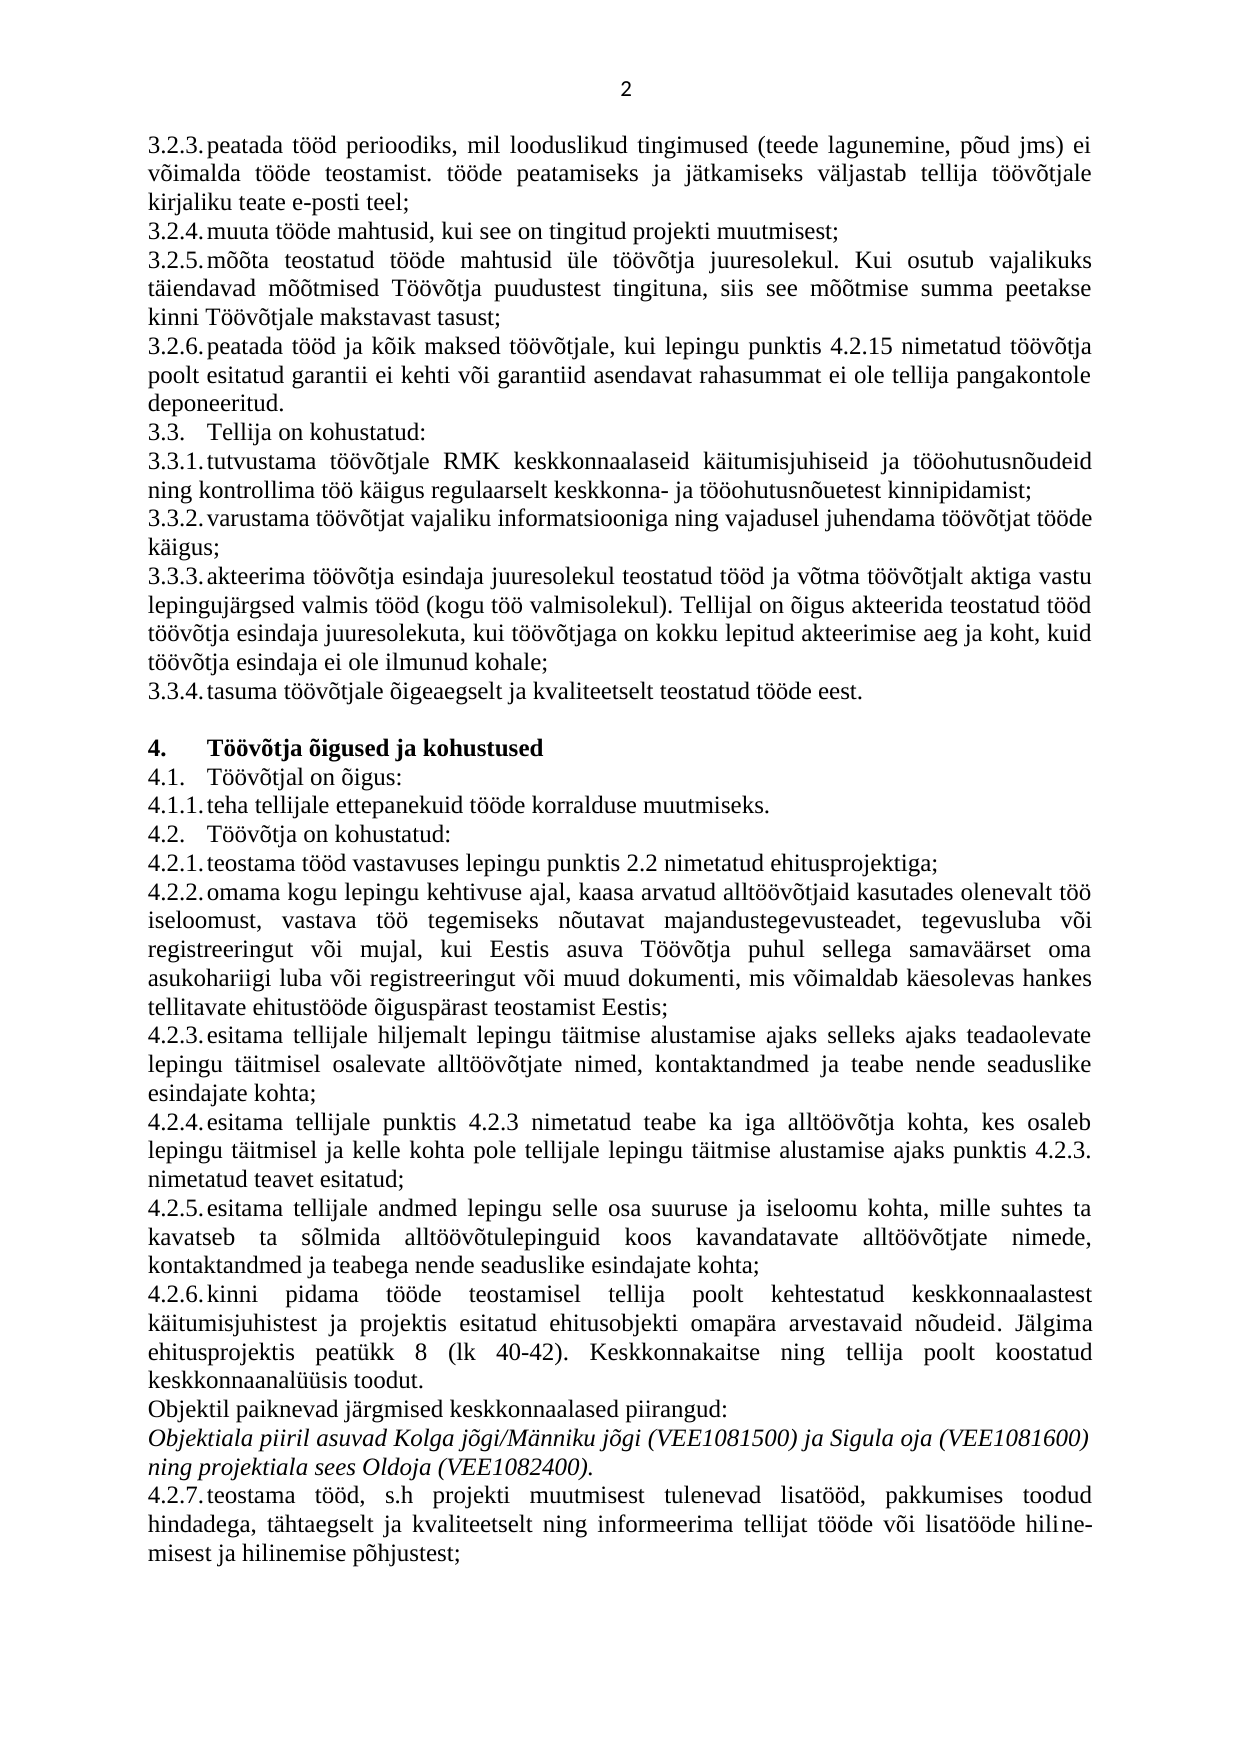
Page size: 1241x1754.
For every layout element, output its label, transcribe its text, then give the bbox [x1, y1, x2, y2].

text peatada tööd perioodiks, mil looduslikud tingimused (teede lagunemine, põud jms) ei võimalda tööde teostamist. tööde peatamiseks ja jätkamiseks väljastab tellija töövõtjale kirjaliku teate e-posti teel; [148, 130, 1093, 216]
text Töövõtja on kohustatud: [148, 819, 1093, 848]
text akteerima töövõtja esindaja juuresolekul teostatud tööd ja võtma töövõtjalt aktiga vastu lepingujärgsed valmis tööd (kogu töö valmisolekul). Tellijal on õigus akteerida teostatud tööd töövõtja esindaja juuresolekuta, kui töövõtjaga on kokku lepitud akteerimise aeg ja koht, kuid töövõtja esindaja ei ole ilmunud kohale; [148, 561, 1093, 676]
list Objektiala piiril asuvad Kolga jõgi/Männiku jõgi (VEE1081500) ja Sigula oja (VEE1081600) ning projektiala sees Oldoja (VEE1082400). [148, 1423, 1093, 1480]
text tasuma töövõtjale õigeaegselt ja kvaliteetselt teostatud tööde eest. [148, 676, 1093, 705]
text teha tellijale ettepanekuid tööde korralduse muutmiseks. [148, 790, 1093, 819]
text kinni pidama tööde teostamisel tellija poolt kehtestatud keskkonnaalastest käitumisjuhistest ja projektis esitatud ehitusobjekti omapära arvestavaid nõudeid. Jälgima ehitusprojektis peatükk 8 (lk 40-42). Keskkonnakaitse ning tellija poolt koostatud keskkonnaanalüüsis toodut. [148, 1279, 1093, 1394]
text teostama tööd vastavuses lepingu punktis 2.2 nimetatud ehitusprojektiga; [148, 848, 1093, 877]
text muuta tööde mahtusid, kui see on tingitud projekti muutmisest; [148, 216, 1093, 245]
text esitama tellijale hiljemalt lepingu täitmise alustamise ajaks selleks ajaks teadaolevate lepingu täitmisel osalevate alltöövõtjate nimed, kontaktandmed ja teabe nende seaduslike esindajate kohta; [148, 1020, 1093, 1107]
text teostama tööd, s.h projekti muutmisest tulenevad lisatööd, pakkumises toodud hindadega, tähtaegselt ja kvaliteetselt ning informeerima tellijat tööde või lisatööde hilinemisest ja hilinemise põhjustest; [148, 1480, 1093, 1567]
text tutvustama töövõtjale RMK keskkonnaalaseid käitumisjuhiseid ja tööohutusnõudeid ning kontrollima töö käigus regulaarselt keskkonna- ja tööohutusnõuetest kinnipidamist; [148, 446, 1093, 503]
text esitama tellijale andmed lepingu selle osa suuruse ja iseloomu kohta, mille suhtes ta kavatseb ta sõlmida alltöövõtulepinguid koos kavandatavate alltöövõtjate nimede, kontaktandmed ja teabega nende seaduslike esindajate kohta; [148, 1193, 1093, 1279]
list Objektil paiknevad järgmised keskkonnaalased piirangud: [148, 1394, 1093, 1423]
text Töövõtja õigused ja kohustused [148, 733, 1093, 762]
text esitama tellijale punktis 4.2.3 nimetatud teabe ka iga alltöövõtja kohta, kes osaleb lepingu täitmisel ja kelle kohta pole tellijale lepingu täitmise alustamise ajaks punktis 4.2.3. nimetatud teavet esitatud; [148, 1107, 1093, 1193]
text Töövõtjal on õigus: [148, 762, 1093, 790]
text mõõta teostatud tööde mahtusid üle töövõtja juuresolekul. Kui osutub vajalikuks täiendavad mõõtmised Töövõtja puudustest tingituna, siis see mõõtmise summa peetakse kinni Töövõtjale makstavast tasust; [148, 245, 1093, 331]
text varustama töövõtjat vajaliku informatsiooniga ning vajadusel juhendama töövõtjat tööde käigus; [148, 503, 1093, 561]
text omama kogu lepingu kehtivuse ajal, kaasa arvatud alltöövõtjaid kasutades olenevalt töö iseloomust, vastava töö tegemiseks nõutavat majandustegevusteadet, tegevusluba või registreeringut või mujal, kui Eestis asuva Töövõtja puhul sellega samaväärset oma asukohariigi luba või registreeringut või muud dokumenti, mis võimaldab käesolevas hankes tellitavate ehitustööde õiguspärast teostamist Eestis; [148, 877, 1093, 1020]
text Tellija on kohustatud: [148, 417, 1093, 446]
text peatada tööd ja kõik maksed töövõtjale, kui lepingu punktis 4.2.15 nimetatud töövõtja poolt esitatud garantii ei kehti või garantiid asendavat rahasummat ei ole tellija pangakontole deponeeritud. [148, 331, 1093, 417]
